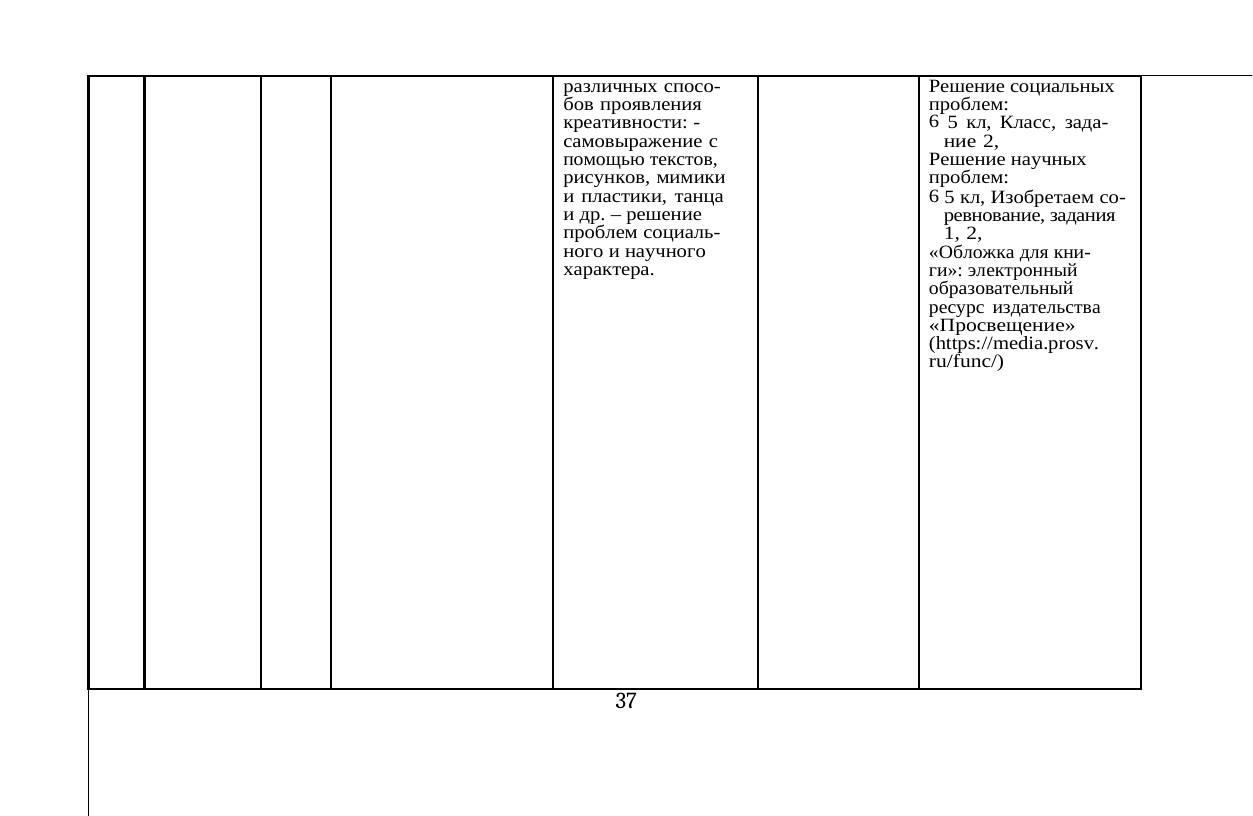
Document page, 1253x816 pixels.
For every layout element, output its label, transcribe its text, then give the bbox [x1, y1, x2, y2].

table_cell [146, 77, 260, 688]
table_cell различных спосо- бов проявления креативности: - самовыражение с помощью текстов, рисунков, мимики и пластики, танца и др. – решение проблем социаль- ного и научного характера. [554, 77, 757, 688]
table_cell [332, 77, 552, 688]
table_cell [759, 77, 918, 688]
table_cell [90, 77, 143, 688]
table_cell [262, 77, 330, 688]
table_cell Решение социальных проблем: 6 5 кл, Класс, зада- ние 2, Решение научных проблем: 6 5 кл, Изобретаем со- ревнование, задания 1, 2, «Обложка для кни- ги»: электронный образовательный ресурс издательства «Просвещение» (https://media.prosv. ru/func/) [920, 77, 1140, 688]
